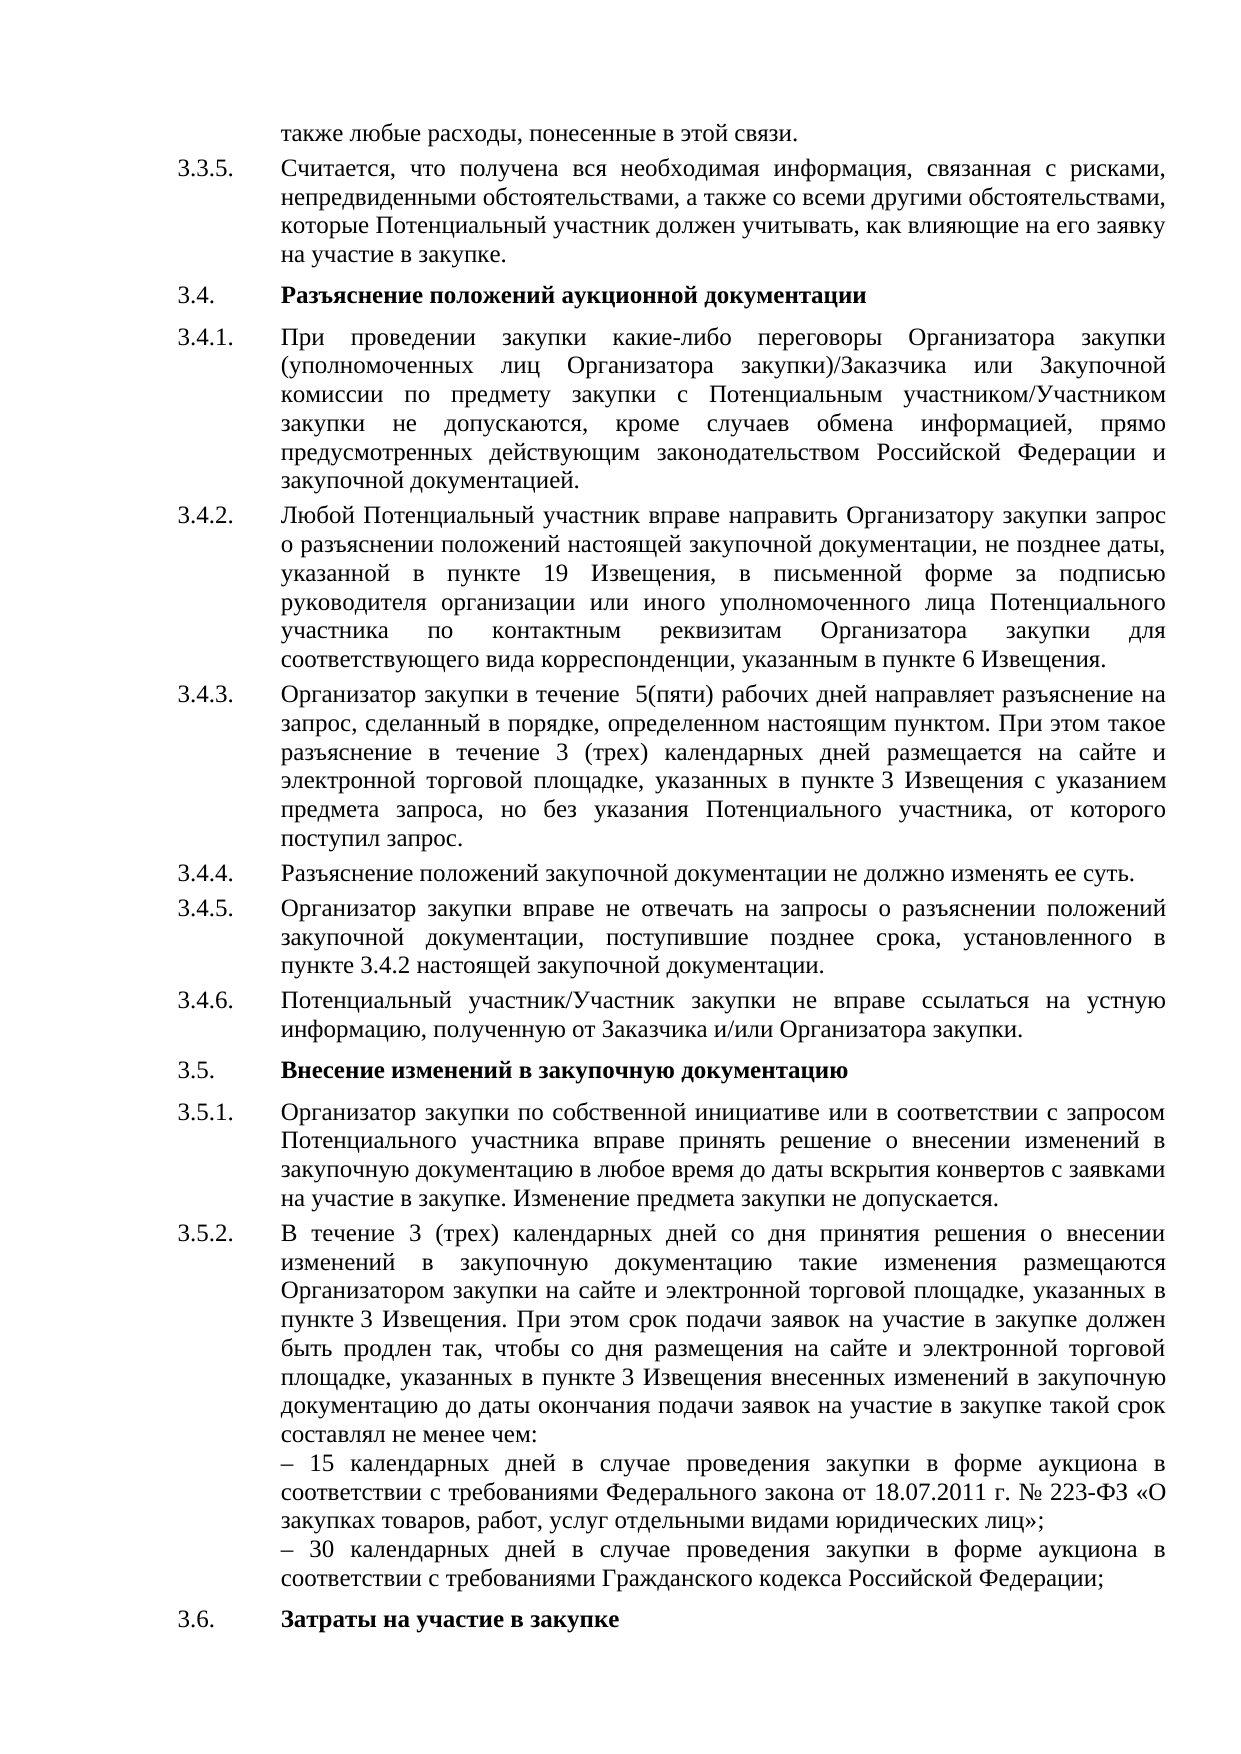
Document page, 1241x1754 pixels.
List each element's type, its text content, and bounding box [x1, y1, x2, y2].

list Организатор закупки в течение 5(пяти) рабочих дней направляет разъяснение на запрос, сделанный в порядке, определенном настоящим пунктом. При этом такое разъяснение в течение 3 (трех) календарных дней размещается на сайте и электронной торговой площадке, указанных в пункте 3 Извещения с указанием предмета запроса, но без указания Потенциального участника, от которого поступил запрос. [177, 679, 1167, 852]
list – 15 календарных дней в случае проведения закупки в форме аукциона в соответствии с требованиями Федерального закона от 18.07.2011 г. № 223-ФЗ «О закупках товаров, работ, услуг отдельными видами юридических лиц»; [281, 1448, 1167, 1534]
list – 30 календарных дней в случае проведения закупки в форме аукциона в соответствии с требованиями Гражданского кодекса Российской Федерации; [281, 1534, 1167, 1592]
list Организатор закупки вправе не отвечать на запросы о разъяснении положений закупочной документации, поступившие позднее срока, установленного в пункте 3.4.2 настоящей закупочной документации. [177, 893, 1167, 979]
list Любой Потенциальный участник вправе направить Организатору закупки запрос о разъяснении положений настоящей закупочной документации, не позднее даты, указанной в пункте 19 Извещения, в письменной форме за подписью руководителя организации или иного уполномоченного лица Потенциального участника по контактным реквизитам Организатора закупки для соответствующего вида корреспонденции, указанным в пункте 6 Извещения. [177, 501, 1167, 673]
list Затраты на участие в закупке [177, 1604, 1167, 1633]
list Разъяснение положений закупочной документации не должно изменять ее суть. [177, 858, 1167, 887]
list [177, 118, 1167, 147]
list Разъяснение положений аукционной документации [177, 281, 1167, 309]
list Потенциальный участник/Участник закупки не вправе ссылаться на устную информацию, полученную от Заказчика и/или Организатора закупки. [177, 986, 1167, 1043]
list Внесение изменений в закупочную документацию [177, 1056, 1167, 1084]
list Считается, что получена вся необходимая информация, связанная с рисками, непредвиденными обстоятельствами, а также со всеми другими обстоятельствами, которые Потенциальный участник должен учитывать, как влияющие на его заявку на участие в закупке. [177, 153, 1167, 268]
list В течение 3 (трех) календарных дней со дня принятия решения о внесении изменений в закупочную документацию такие изменения размещаются Организатором закупки на сайте и электронной торговой площадке, указанных в пункте 3 Извещения. При этом срок подачи заявок на участие в закупке должен быть продлен так, чтобы со дня размещения на сайте и электронной торговой площадке, указанных в пункте 3 Извещения внесенных изменений в закупочную документацию до даты окончания подачи заявок на участие в закупке такой срок составлял не менее чем: [177, 1218, 1167, 1448]
list Организатор закупки по собственной инициативе или в соответствии с запросом Потенциального участника вправе принять решение о внесении изменений в закупочную документацию в любое время до даты вскрытия конвертов с заявками на участие в закупке. Изменение предмета закупки не допускается. [177, 1097, 1167, 1212]
list При проведении закупки какие-либо переговоры Организатора закупки (уполномоченных лиц Организатора закупки)/Заказчика или Закупочной комиссии по предмету закупки с Потенциальным участником/Участником закупки не допускаются, кроме случаев обмена информацией, прямо предусмотренных действующим законодательством Российской Федерации и закупочной документацией. [177, 322, 1167, 494]
